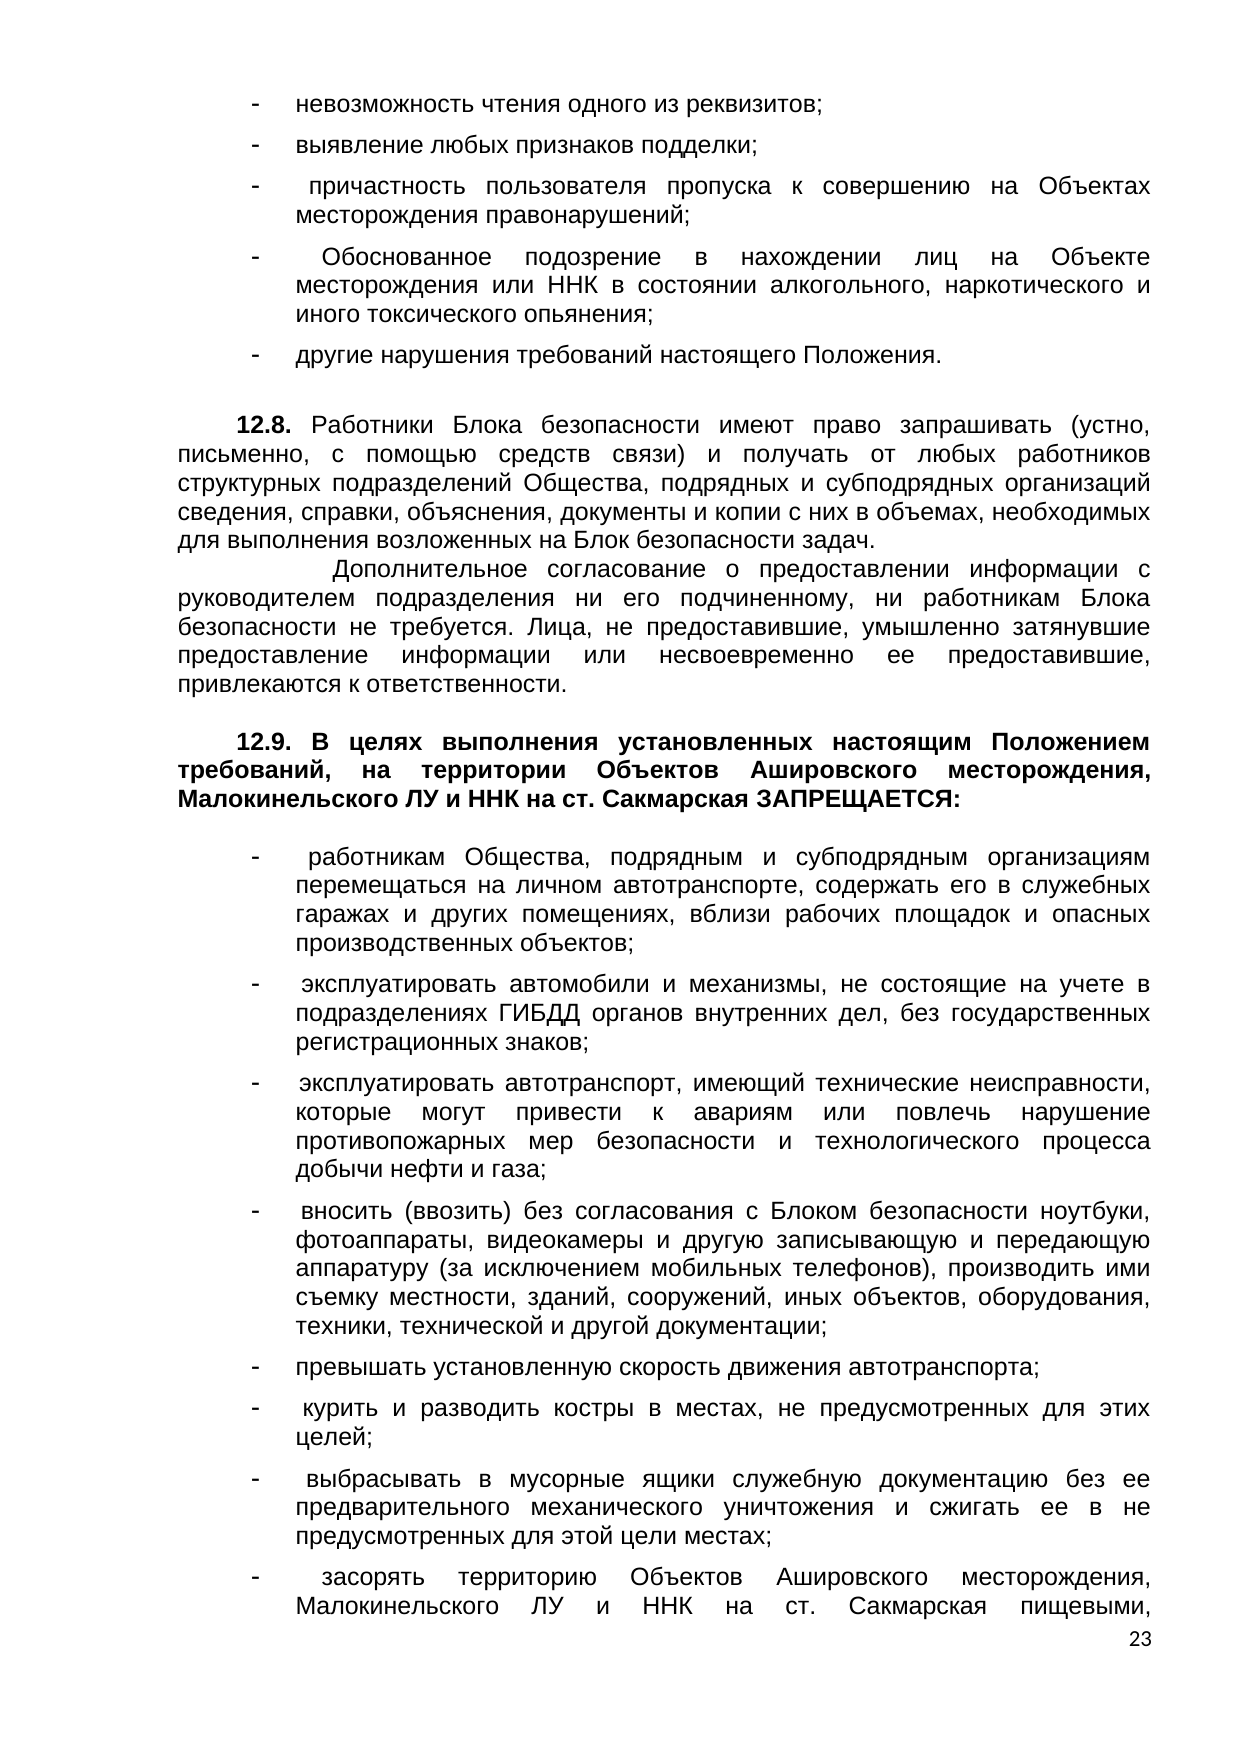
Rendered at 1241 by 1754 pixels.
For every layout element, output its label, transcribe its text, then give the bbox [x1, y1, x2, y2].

text 12.9. В целях выполнения установленных настоящим Положением требований, на территории Объектов Ашировского месторождения, Малокинельского ЛУ и ННК на ст. Сакмарская ЗАПРЕЩАЕТСЯ: [177, 727, 1152, 813]
list работникам Общества, подрядным и субподрядным организациям перемещаться на личном автотранспорте, содержать его в служебных гаражах и других помещениях, вблизи рабочих площадок и опасных производственных объектов; [251, 842, 1152, 957]
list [251, 1562, 1152, 1620]
list другие нарушения требований настоящего Положения. [251, 340, 1152, 369]
list вносить (ввозить) без согласования с Блоком безопасности ноутбуки, фотоаппараты, видеокамеры и другую записывающую и передающую аппаратуру (за исключением мобильных телефонов), производить ими съемку местности, зданий, сооружений, иных объектов, оборудования, техники, технической и другой документации; [251, 1196, 1152, 1339]
list выявление любых признаков подделки; [251, 130, 1152, 159]
list эксплуатировать автотранспорт, имеющий технические неисправности, которые могут привести к авариям или повлечь нарушение противопожарных мер безопасности и технологического процесса добычи нефти и газа; [251, 1068, 1152, 1183]
list невозможность чтения одного из реквизитов; [251, 89, 1152, 117]
list превышать установленную скорость движения автотранспорта; [251, 1352, 1152, 1381]
list курить и разводить костры в местах, не предусмотренных для этих целей; [251, 1393, 1152, 1451]
text Дополнительное согласование о предоставлении информации с руководителем подразделения ни его подчиненному, ни работникам Блока безопасности не требуется. Лица, не предоставившие, умышленно затянувшие предоставление информации или несвоевременно ее предоставившие, привлекаются к ответственности. [177, 554, 1152, 698]
list выбрасывать в мусорные ящики служебную документацию без ее предварительного механического уничтожения и сжигать ее в не предусмотренных для этой цели местах; [251, 1463, 1152, 1550]
list Обоснованное подозрение в нахождении лиц на Объекте месторождения или ННК в состоянии алкогольного, наркотического и иного токсического опьянения; [251, 241, 1152, 328]
list причастность пользователя пропуска к совершению на Объектах месторождения правонарушений; [251, 171, 1152, 229]
text 12.8. Работники Блока безопасности имеют право запрашивать (устно, письменно, с помощью средств связи) и получать от любых работников структурных подразделений Общества, подрядных и субподрядных организаций сведения, справки, объяснения, документы и копии с них в объемах, необходимых для выполнения возложенных на Блок безопасности задач. [177, 410, 1152, 554]
list эксплуатировать автомобили и механизмы, не состоящие на учете в подразделениях ГИБДД органов внутренних дел, без государственных регистрационных знаков; [251, 969, 1152, 1056]
